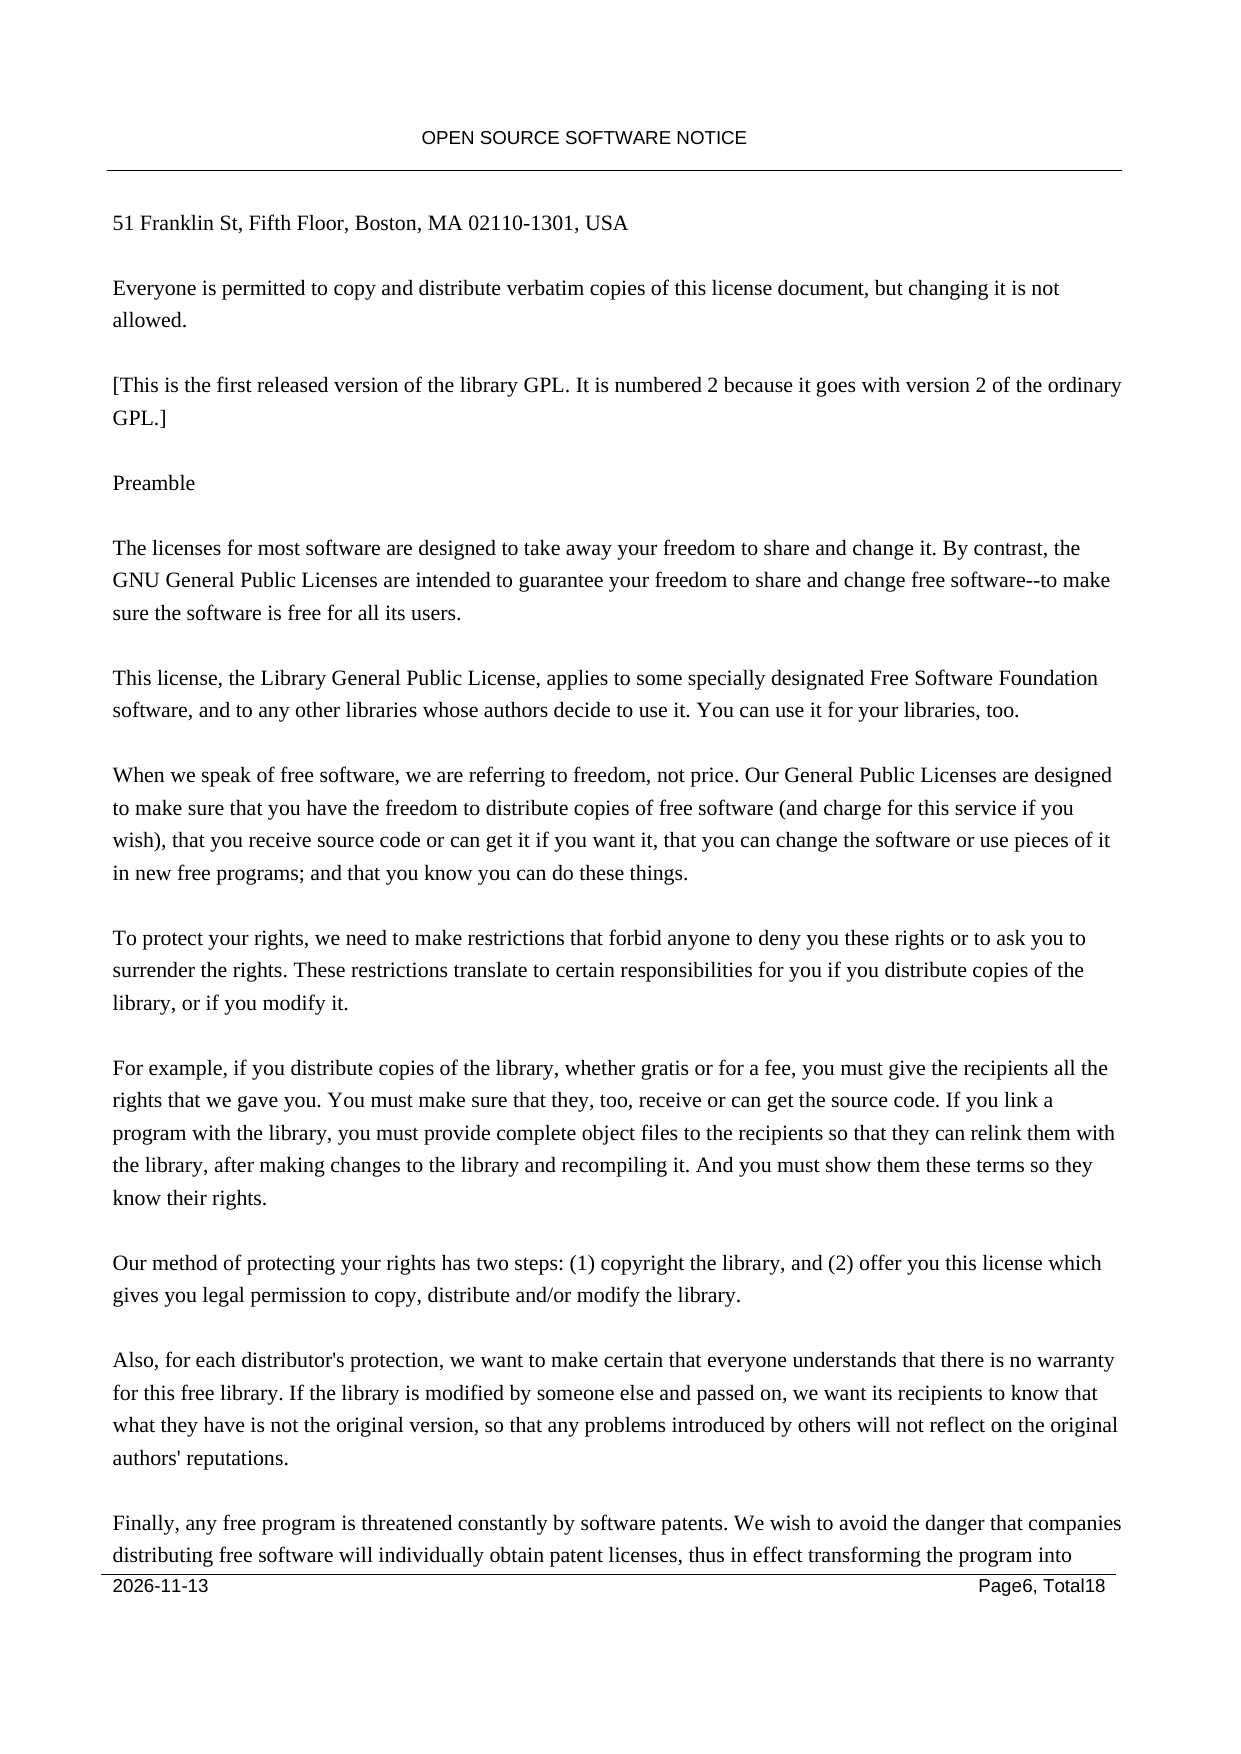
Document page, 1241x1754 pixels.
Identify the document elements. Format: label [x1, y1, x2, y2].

text [112, 206, 1128, 1571]
